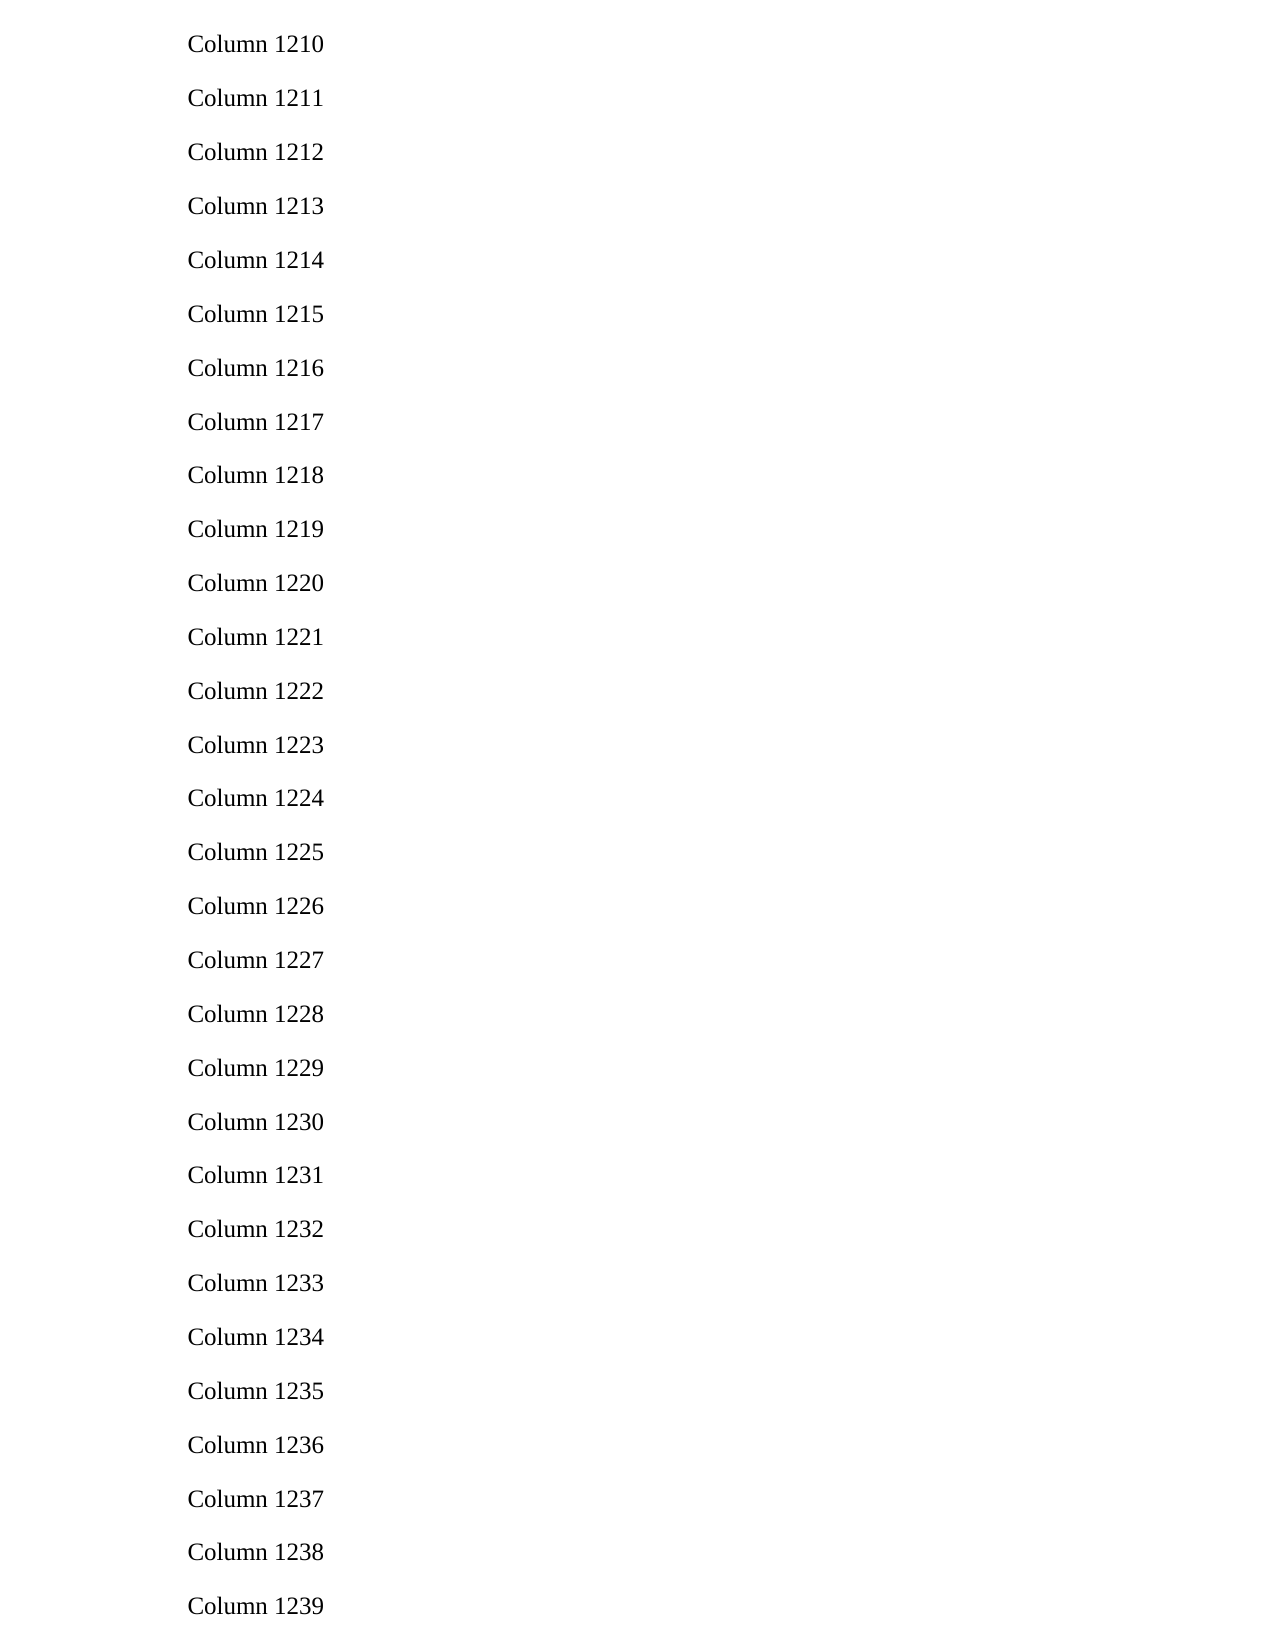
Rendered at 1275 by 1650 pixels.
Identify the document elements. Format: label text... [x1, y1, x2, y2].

text Column 1222 [187, 676, 1116, 704]
text Column 1230 [187, 1107, 1116, 1135]
text Column 1228 [187, 999, 1116, 1028]
text Column 1211 [187, 83, 1116, 112]
text Column 1218 [187, 460, 1116, 489]
text Column 1212 [187, 137, 1116, 166]
text Column 1224 [187, 783, 1116, 812]
text Column 1234 [187, 1322, 1116, 1351]
text Column 1232 [187, 1214, 1116, 1243]
text Column 1226 [187, 891, 1116, 920]
text Column 1217 [187, 407, 1116, 435]
text Column 1220 [187, 568, 1116, 597]
text Column 1221 [187, 622, 1116, 651]
text Column 1238 [187, 1537, 1116, 1566]
text Column 1219 [187, 514, 1116, 543]
text Column 1239 [187, 1591, 1116, 1620]
text Column 1215 [187, 299, 1116, 328]
text Column 1229 [187, 1053, 1116, 1082]
text Column 1214 [187, 245, 1116, 274]
text Column 1233 [187, 1268, 1116, 1297]
text Column 1236 [187, 1430, 1116, 1458]
text Column 1237 [187, 1484, 1116, 1512]
text Column 1213 [187, 191, 1116, 220]
text Column 1231 [187, 1161, 1116, 1189]
text Column 1225 [187, 837, 1116, 866]
text Column 1235 [187, 1376, 1116, 1405]
text Column 1223 [187, 730, 1116, 758]
text Column 1227 [187, 945, 1116, 974]
text Column 1216 [187, 353, 1116, 381]
text Column 1210 [187, 29, 1116, 58]
